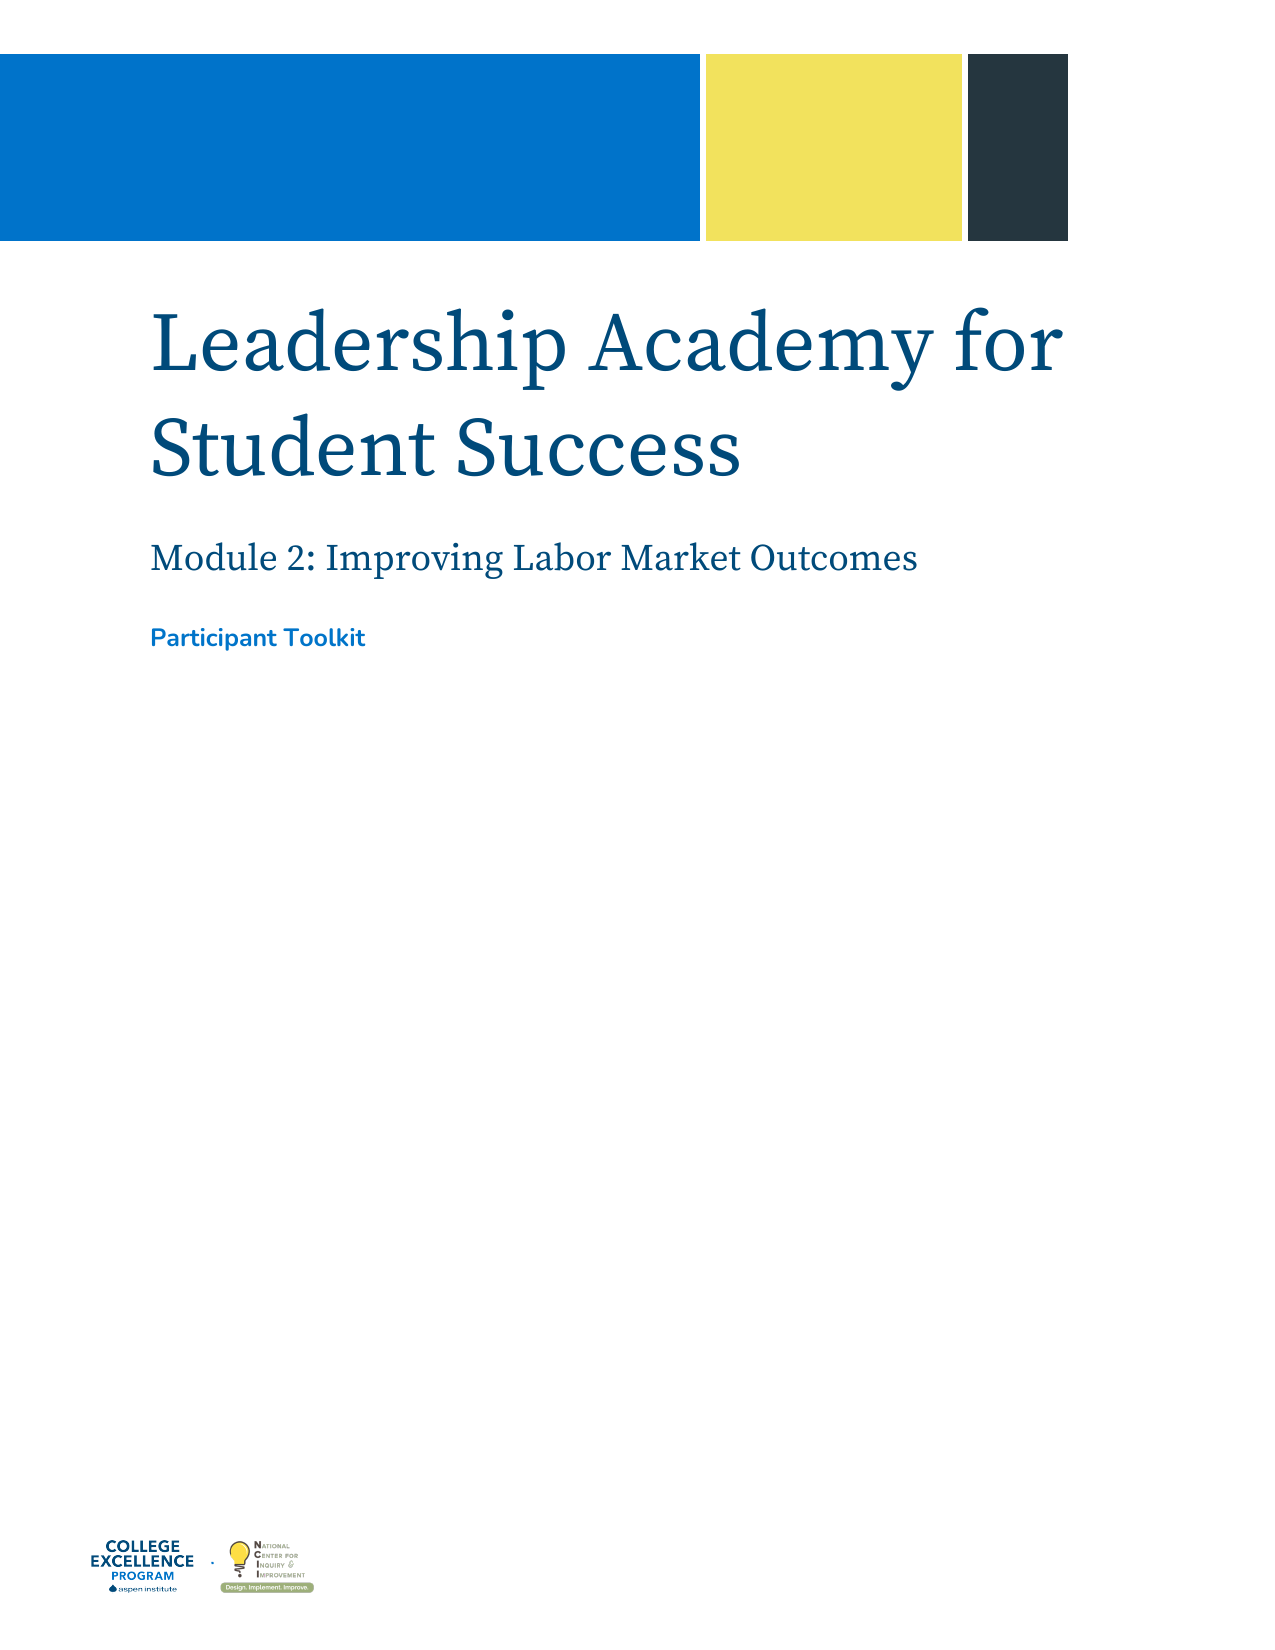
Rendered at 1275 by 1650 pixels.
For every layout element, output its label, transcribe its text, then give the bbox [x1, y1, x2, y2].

title Leadership Academy for Student Success [150, 294, 1125, 503]
picture [218, 1538, 316, 1595]
subtitle Module 2: Improving Labor Market Outcomes [150, 536, 1125, 583]
picture [91, 1540, 194, 1594]
subtitle Participant Toolkit [150, 621, 1125, 655]
